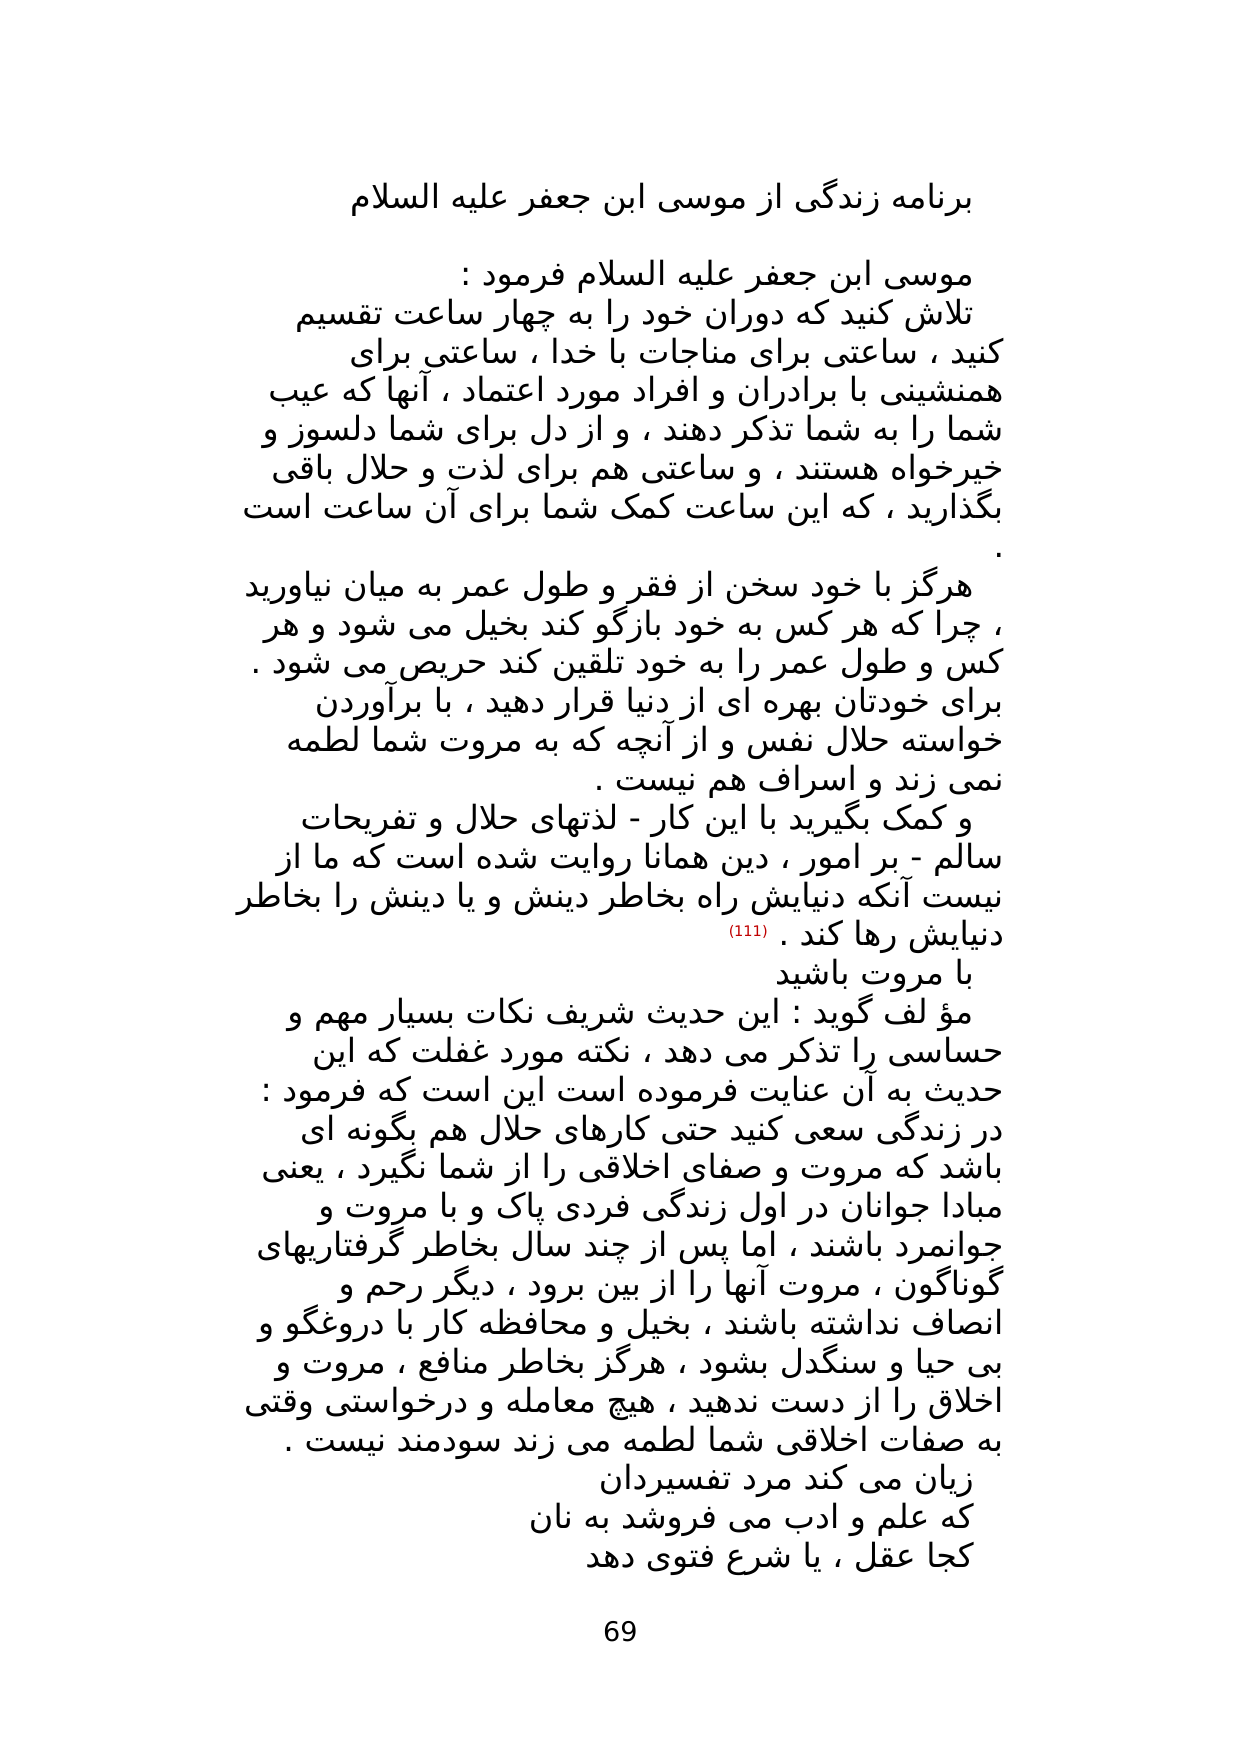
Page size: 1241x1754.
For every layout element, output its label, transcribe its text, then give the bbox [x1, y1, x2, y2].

text هرگز با خود سخن از فقر و طول عمر به میان نیاورید ، چرا که هر کس به خود بازگو کند بخیل می شود و هر کس و طول عمر را به خود تلقین کند حریص می شود . برای خودتان بهره ای از دنیا قرار دهید ، با برآوردن خواسته حلال نفس و از آنچه که به مروت شما لطمه نمی زند و اسراف هم نیست . [236, 565, 1004, 798]
text کجا عقل ، یا شرع فتوی دهد [236, 1537, 1004, 1575]
text مؤ لف گوید : این حدیث شریف نکات بسیار مهم و حساسی را تذکر می دهد ، نکته مورد غفلت که این حدیث به آن عنایت فرموده است این است که فرمود : در زندگی سعی کنید حتی کارهای حلال هم بگونه ای باشد که مروت و صفای اخلاقی را از شما نگیرد ، یعنی مبادا جوانان در اول زندگی فردی پاک و با مروت و جوانمرد باشند ، اما پس از چند سال بخاطر گرفتاریهای گوناگون ، مروت آنها را از بین برود ، دیگر رحم و انصاف نداشته باشند ، بخیل و محافظه کار با دروغگو و بی حیا و سنگدل بشود ، هرگز بخاطر منافع ، مروت و اخلاق را از دست ندهید ، هیچ معامله و درخواستی وقتی به صفات اخلاقی شما لطمه می زند سودمند نیست . [236, 993, 1004, 1459]
text و کمک بگیرید با این کار - لذتهای حلال و تفریحات سالم - بر امور ، دین همانا روایت شده است که ما از نیست آنکه دنیایش راه بخاطر دینش و یا دینش را بخاطر دنیایش رها کند . (111) [236, 798, 1004, 954]
text تلاش کنید که دوران خود را به چهار ساعت تقسیم کنید ، ساعتی برای مناجات با خدا ، ساعتی برای همنشینی با برادران و افراد مورد اعتماد ، آنها که عیب شما را به شما تذکر دهند ، و از دل برای شما دلسوز و خیرخواه هستند ، و ساعتی هم برای لذت و حلال باقی بگذارید ، که این ساعت کمک شما برای آن ساعت است . [236, 293, 1004, 565]
text موسی ابن جعفر علیه السلام فرمود : [236, 254, 1004, 293]
text که علم و ادب می فروشد به نان [236, 1498, 1004, 1537]
text زیان می کند مرد تفسیردان [236, 1459, 1004, 1498]
text برنامه زندگی از موسی ابن جعفر علیه السلام [236, 177, 1004, 216]
text با مروت باشید [236, 954, 1004, 993]
